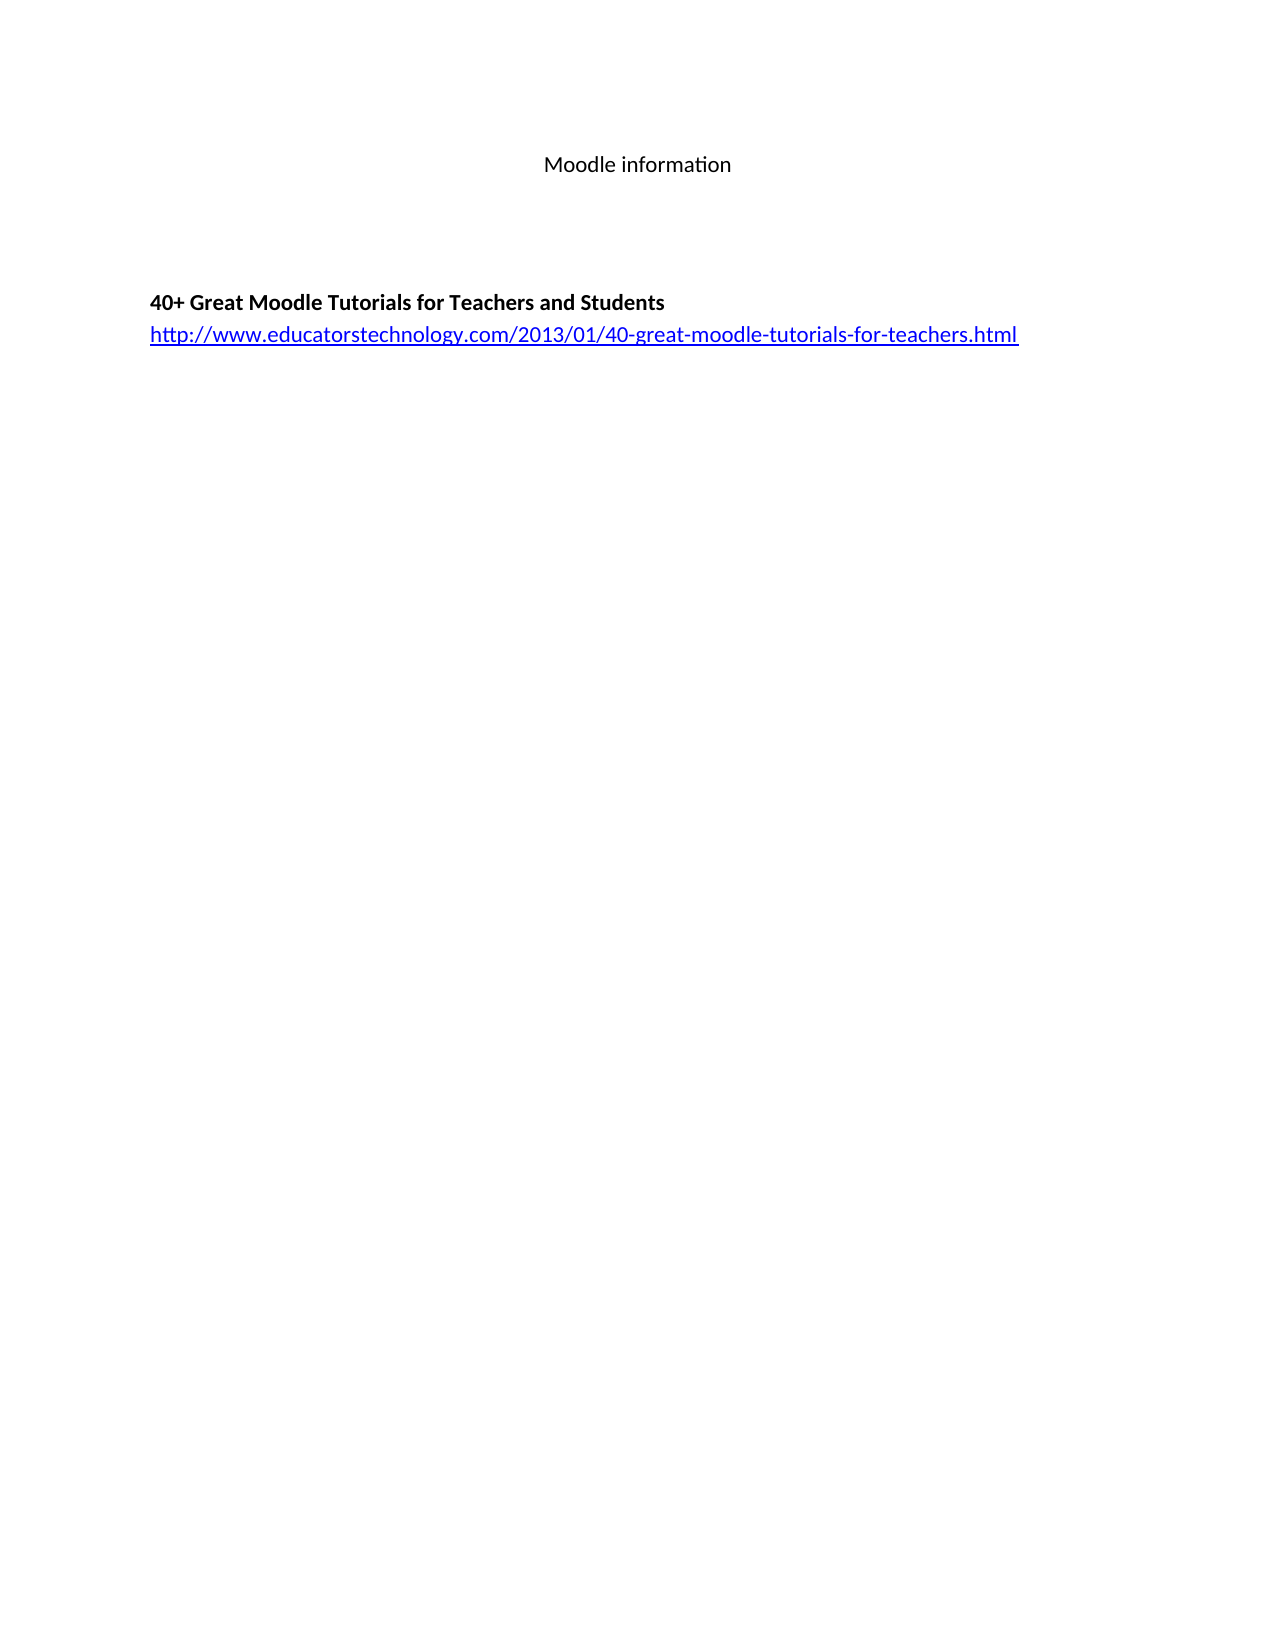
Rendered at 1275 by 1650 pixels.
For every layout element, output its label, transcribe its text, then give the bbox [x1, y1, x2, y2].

text 40+ Great Moodle Tutorials for Teachers and Students http://www.educatorstechnology.com/2013/01/40-great-moodle-tutorials-for-teachers.html [150, 256, 1125, 348]
text Moodle information [150, 150, 1125, 178]
